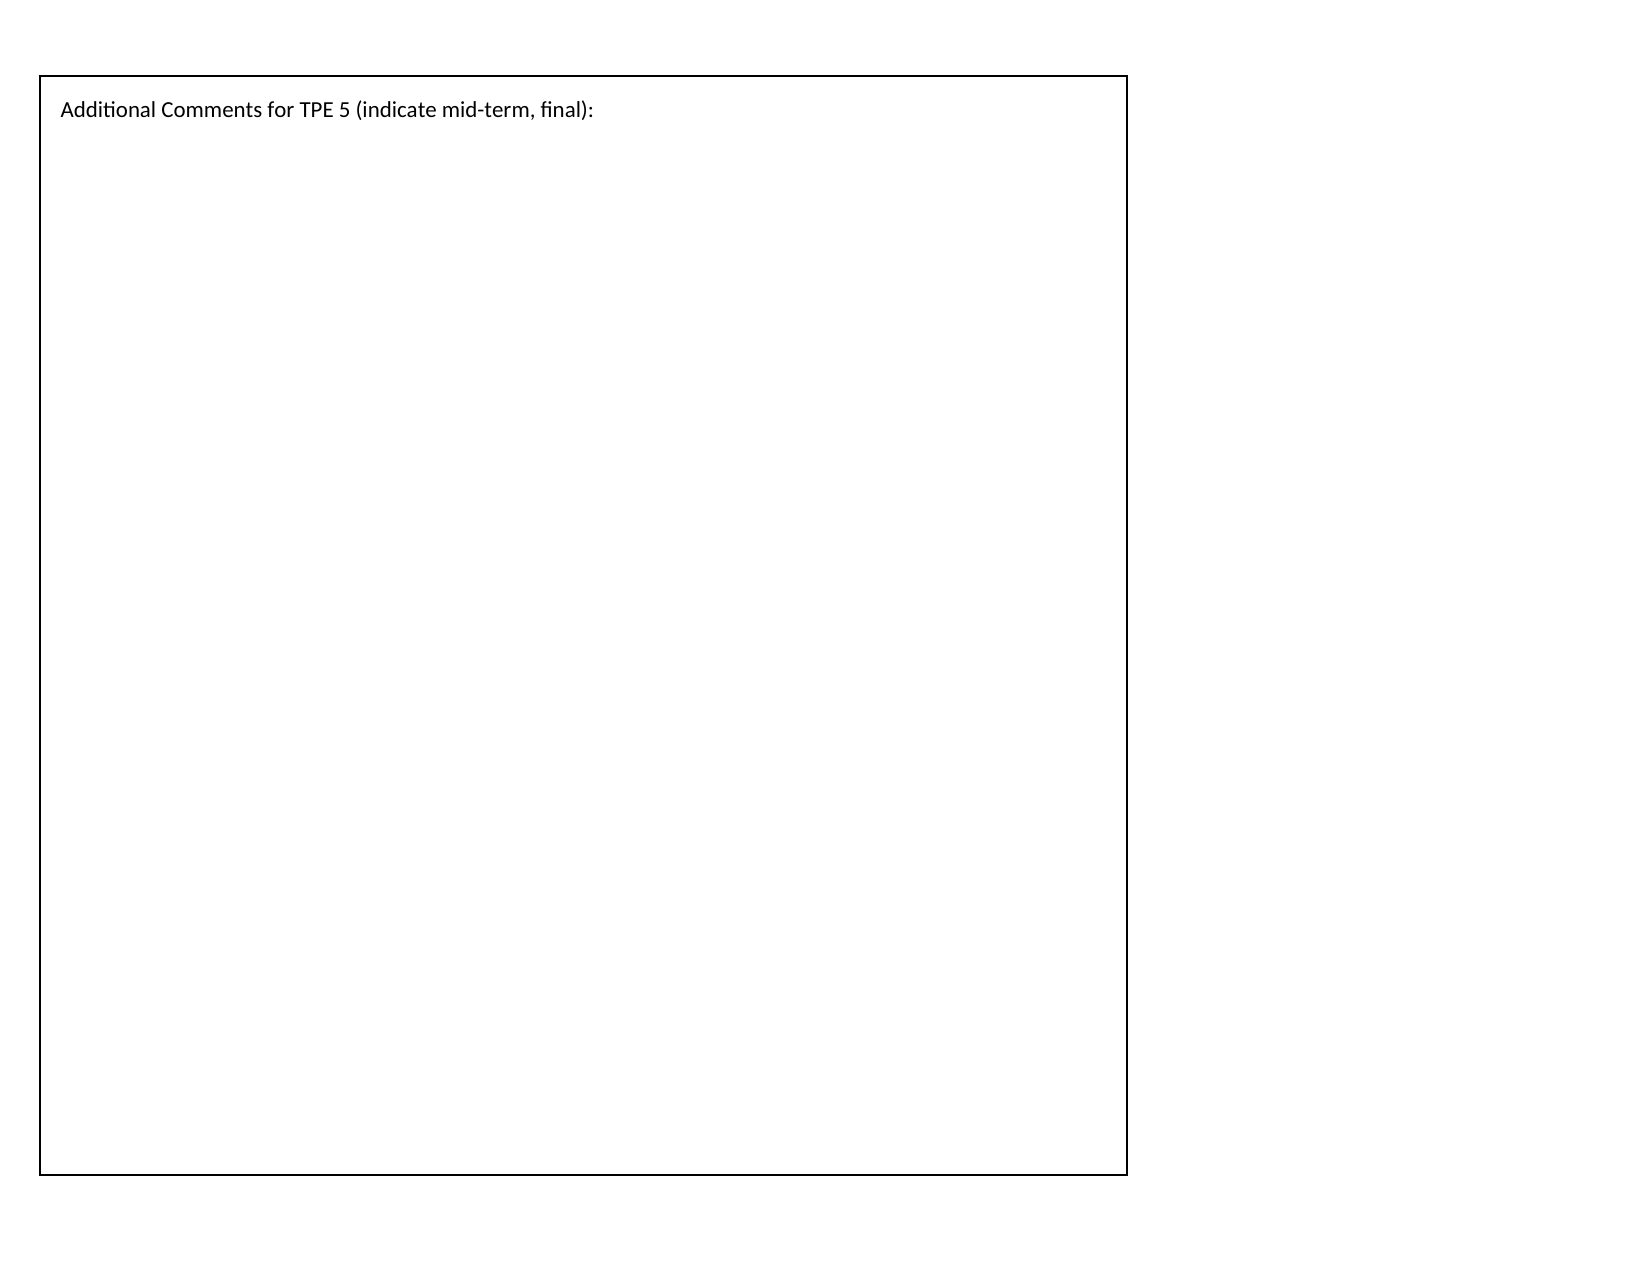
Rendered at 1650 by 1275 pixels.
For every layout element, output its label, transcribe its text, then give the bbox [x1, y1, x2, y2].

table_header Additional Comments for TPE 5 (indicate mid-term, final): [41, 77, 1126, 1174]
